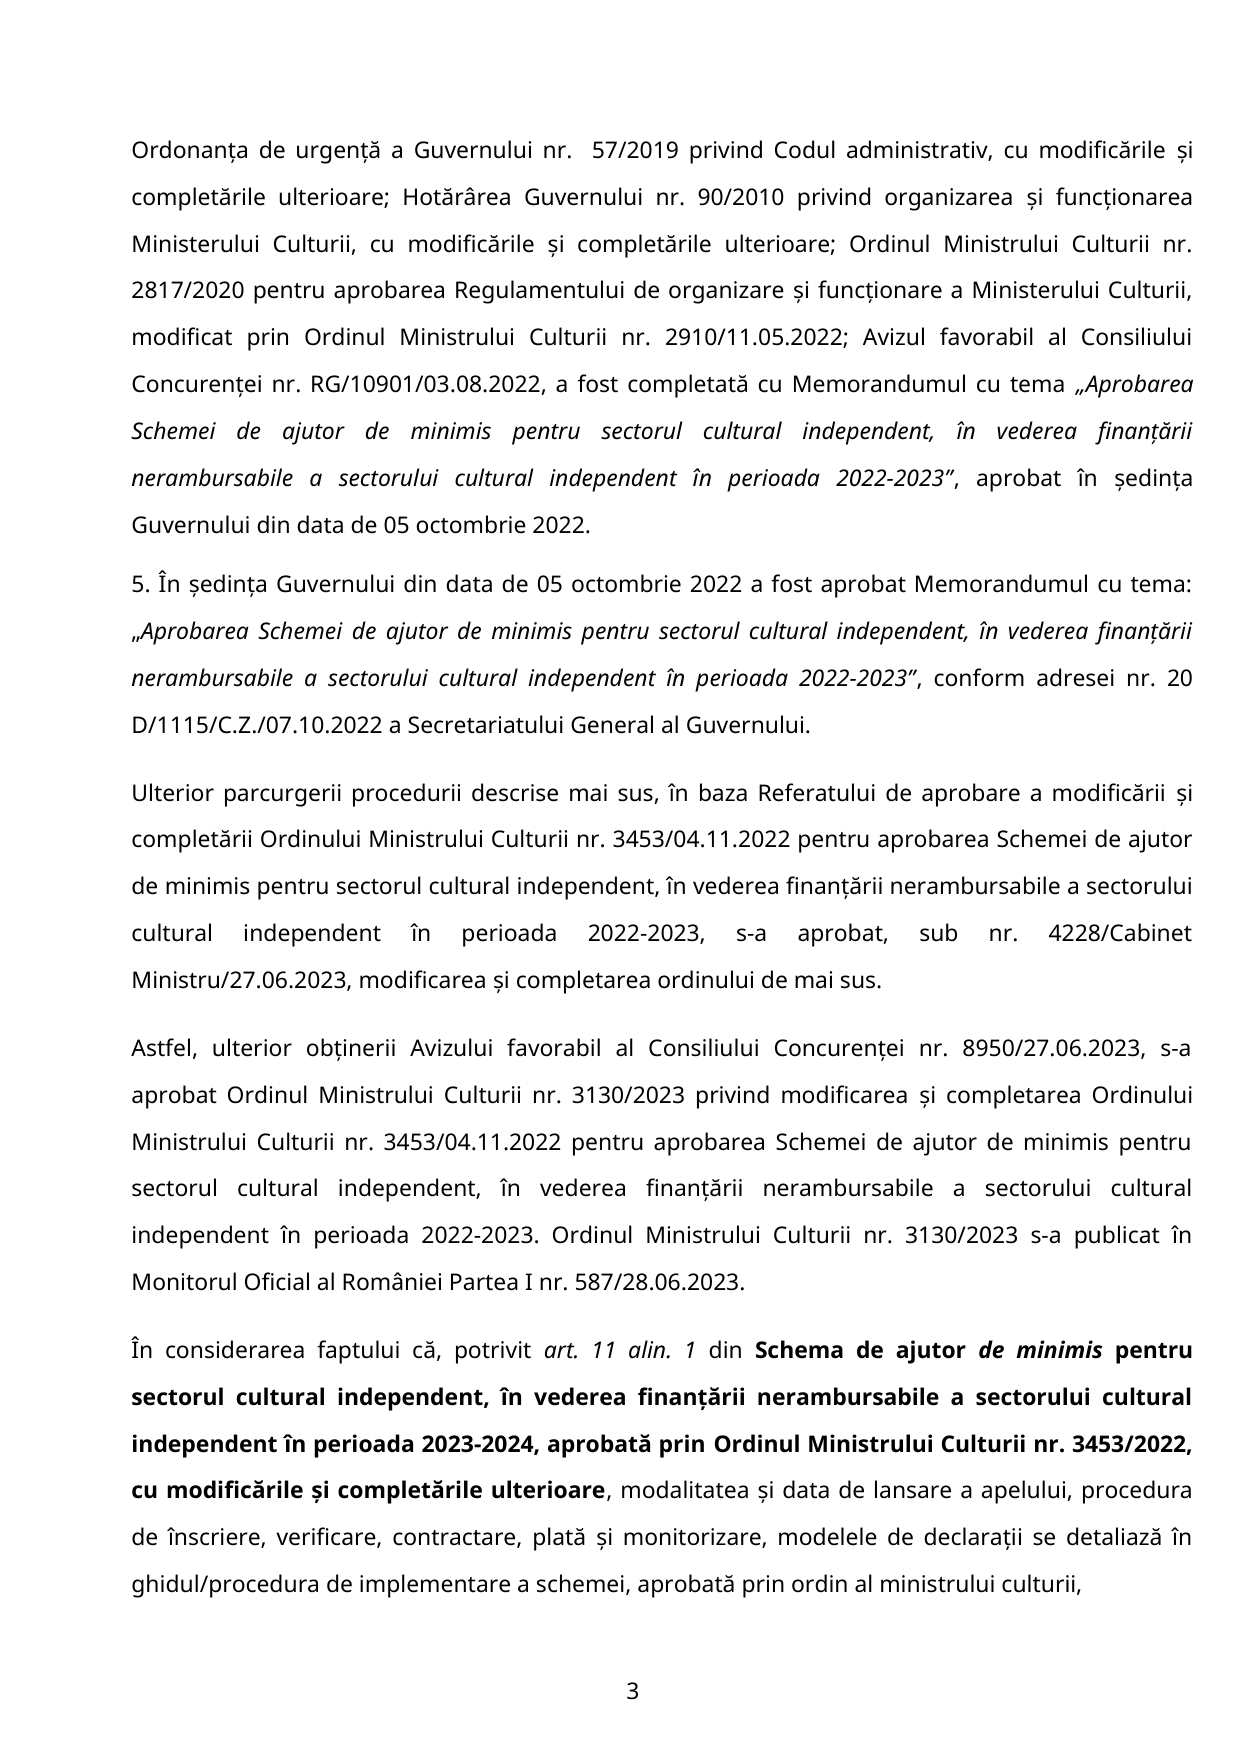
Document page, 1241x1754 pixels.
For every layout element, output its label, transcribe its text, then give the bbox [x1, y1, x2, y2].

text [131, 134, 1193, 540]
text Ulterior parcurgerii procedurii descrise mai sus, în baza Referatului de aprobare a modificării și completării Ordinului Ministrului Culturii nr. 3453/04.11.2022 pentru aprobarea Schemei de ajutor de minimis pentru sectorul cultural independent, în vederea finanțării nerambursabile a sectorului cultural independent în perioada 2022-2023, s-a aprobat, sub nr. 4228/Cabinet Ministru/27.06.2023, modificarea și completarea ordinului de mai sus. [131, 777, 1193, 995]
text Astfel, ulterior obținerii Avizului favorabil al Consiliului Concurenței nr. 8950/27.06.2023, s-a aprobat Ordinul Ministrului Culturii nr. 3130/2023 privind modificarea și completarea Ordinului Ministrului Culturii nr. 3453/04.11.2022 pentru aprobarea Schemei de ajutor de minimis pentru sectorul cultural independent, în vederea finanțării nerambursabile a sectorului cultural independent în perioada 2022-2023. Ordinul Ministrului Culturii nr. 3130/2023 s-a publicat în Monitorul Oficial al României Partea I nr. 587/28.06.2023. [131, 1032, 1193, 1297]
text 5. În ședința Guvernului din data de 05 octombrie 2022 a fost aprobat Memorandumul cu tema: „Aprobarea Schemei de ajutor de minimis pentru sectorul cultural independent, în vederea finanţării nerambursabile a sectorului cultural independent în perioada 2022-2023”, conform adresei nr. 20 D/1115/C.Z./07.10.2022 a Secretariatului General al Guvernului. [131, 568, 1193, 740]
text În considerarea faptului că, potrivit art. 11 alin. 1 din Schema de ajutor de minimis pentru sectorul cultural independent, în vederea finanțării nerambursabile a sectorului cultural independent în perioada 2023-2024, aprobată prin Ordinul Ministrului Culturii nr. 3453/2022, cu modificările și completările ulterioare, modalitatea și data de lansare a apelului, procedura de înscriere, verificare, contractare, plată și monitorizare, modelele de declarații se detaliază în ghidul/procedura de implementare a schemei, aprobată prin ordin al ministrului culturii, [131, 1334, 1193, 1599]
